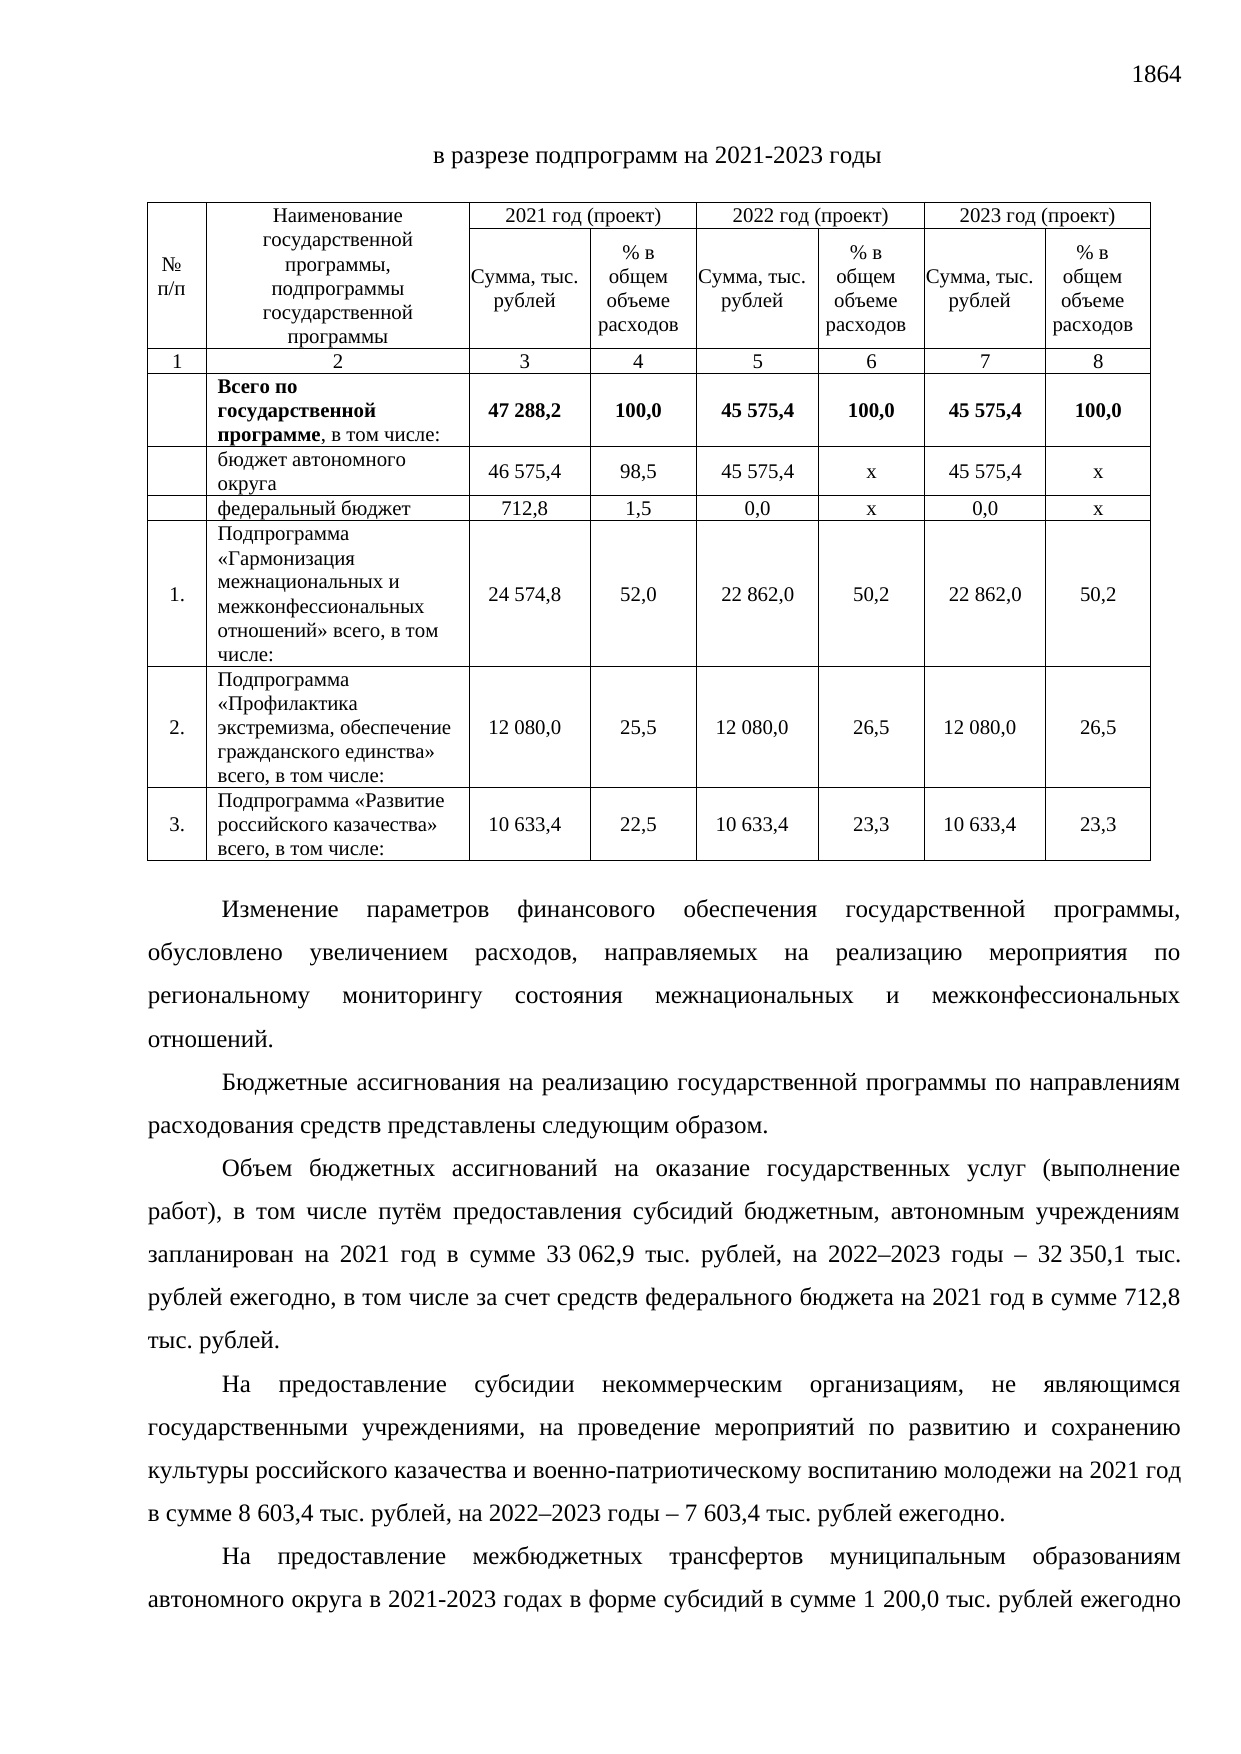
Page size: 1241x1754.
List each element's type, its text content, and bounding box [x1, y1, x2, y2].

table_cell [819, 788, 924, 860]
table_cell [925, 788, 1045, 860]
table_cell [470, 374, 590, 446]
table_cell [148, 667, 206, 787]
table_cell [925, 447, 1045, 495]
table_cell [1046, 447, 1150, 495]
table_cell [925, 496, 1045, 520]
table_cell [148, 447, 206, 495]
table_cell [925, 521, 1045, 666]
text Изменение параметров финансового обеспечения государственной программы, обусловлено увеличением расходов, направляемых на реализацию мероприятия по региональному мониторингу состояния межнациональных и межконфессиональных отношений. [148, 894, 1181, 1052]
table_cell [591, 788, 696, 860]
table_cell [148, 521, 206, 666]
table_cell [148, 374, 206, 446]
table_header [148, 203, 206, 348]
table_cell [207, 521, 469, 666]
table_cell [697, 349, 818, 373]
text Объем бюджетных ассигнований на оказание государственных услуг (выполнение работ), в том числе путём предоставления субсидий бюджетным, автономным учреждениям запланирован на 2021 год в сумме 33 062,9 тыс. рублей, на 2022–2023 годы – 32 350,1 тыс. рублей ежегодно, в том числе за счет средств федерального бюджета на 2021 год в сумме 712,8 тыс. рублей. [148, 1153, 1181, 1354]
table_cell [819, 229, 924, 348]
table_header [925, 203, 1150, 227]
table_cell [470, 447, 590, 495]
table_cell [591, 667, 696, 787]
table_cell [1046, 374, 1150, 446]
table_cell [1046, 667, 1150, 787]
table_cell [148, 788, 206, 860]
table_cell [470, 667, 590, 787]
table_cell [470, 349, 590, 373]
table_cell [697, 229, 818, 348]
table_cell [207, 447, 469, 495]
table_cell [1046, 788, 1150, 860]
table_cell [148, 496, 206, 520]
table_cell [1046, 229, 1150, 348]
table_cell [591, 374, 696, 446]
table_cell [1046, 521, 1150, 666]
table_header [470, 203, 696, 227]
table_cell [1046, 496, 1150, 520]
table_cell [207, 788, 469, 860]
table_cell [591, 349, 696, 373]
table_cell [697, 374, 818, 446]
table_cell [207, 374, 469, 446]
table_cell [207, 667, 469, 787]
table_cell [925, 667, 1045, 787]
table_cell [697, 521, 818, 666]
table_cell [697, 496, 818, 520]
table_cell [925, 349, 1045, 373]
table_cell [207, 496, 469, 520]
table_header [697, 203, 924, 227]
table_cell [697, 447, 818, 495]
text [148, 1541, 1181, 1613]
text Бюджетные ассигнования на реализацию государственной программы по направлениям расходования средств представлены следующим образом. [148, 1067, 1181, 1139]
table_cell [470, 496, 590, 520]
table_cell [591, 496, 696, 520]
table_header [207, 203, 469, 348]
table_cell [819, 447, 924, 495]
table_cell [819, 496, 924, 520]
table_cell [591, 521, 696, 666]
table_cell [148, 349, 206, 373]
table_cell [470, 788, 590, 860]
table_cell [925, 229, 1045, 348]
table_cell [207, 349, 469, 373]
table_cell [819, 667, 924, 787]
text На предоставление субсидии некоммерческим организациям, не являющимся государственными учреждениями, на проведение мероприятий по развитию и сохранению культуры российского казачества и военно-патриотическому воспитанию молодежи на 2021 год в сумме 8 603,4 тыс. рублей, на 2022–2023 годы – 7 603,4 тыс. рублей ежегодно. [148, 1369, 1181, 1527]
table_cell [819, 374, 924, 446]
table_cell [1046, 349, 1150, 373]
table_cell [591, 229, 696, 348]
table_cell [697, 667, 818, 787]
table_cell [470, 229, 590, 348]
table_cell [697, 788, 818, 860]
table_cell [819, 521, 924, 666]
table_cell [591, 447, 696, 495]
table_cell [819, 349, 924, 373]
text в разрезе подпрограмм на 2021-2023 годы [133, 141, 1181, 169]
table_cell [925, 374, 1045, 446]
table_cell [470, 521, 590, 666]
